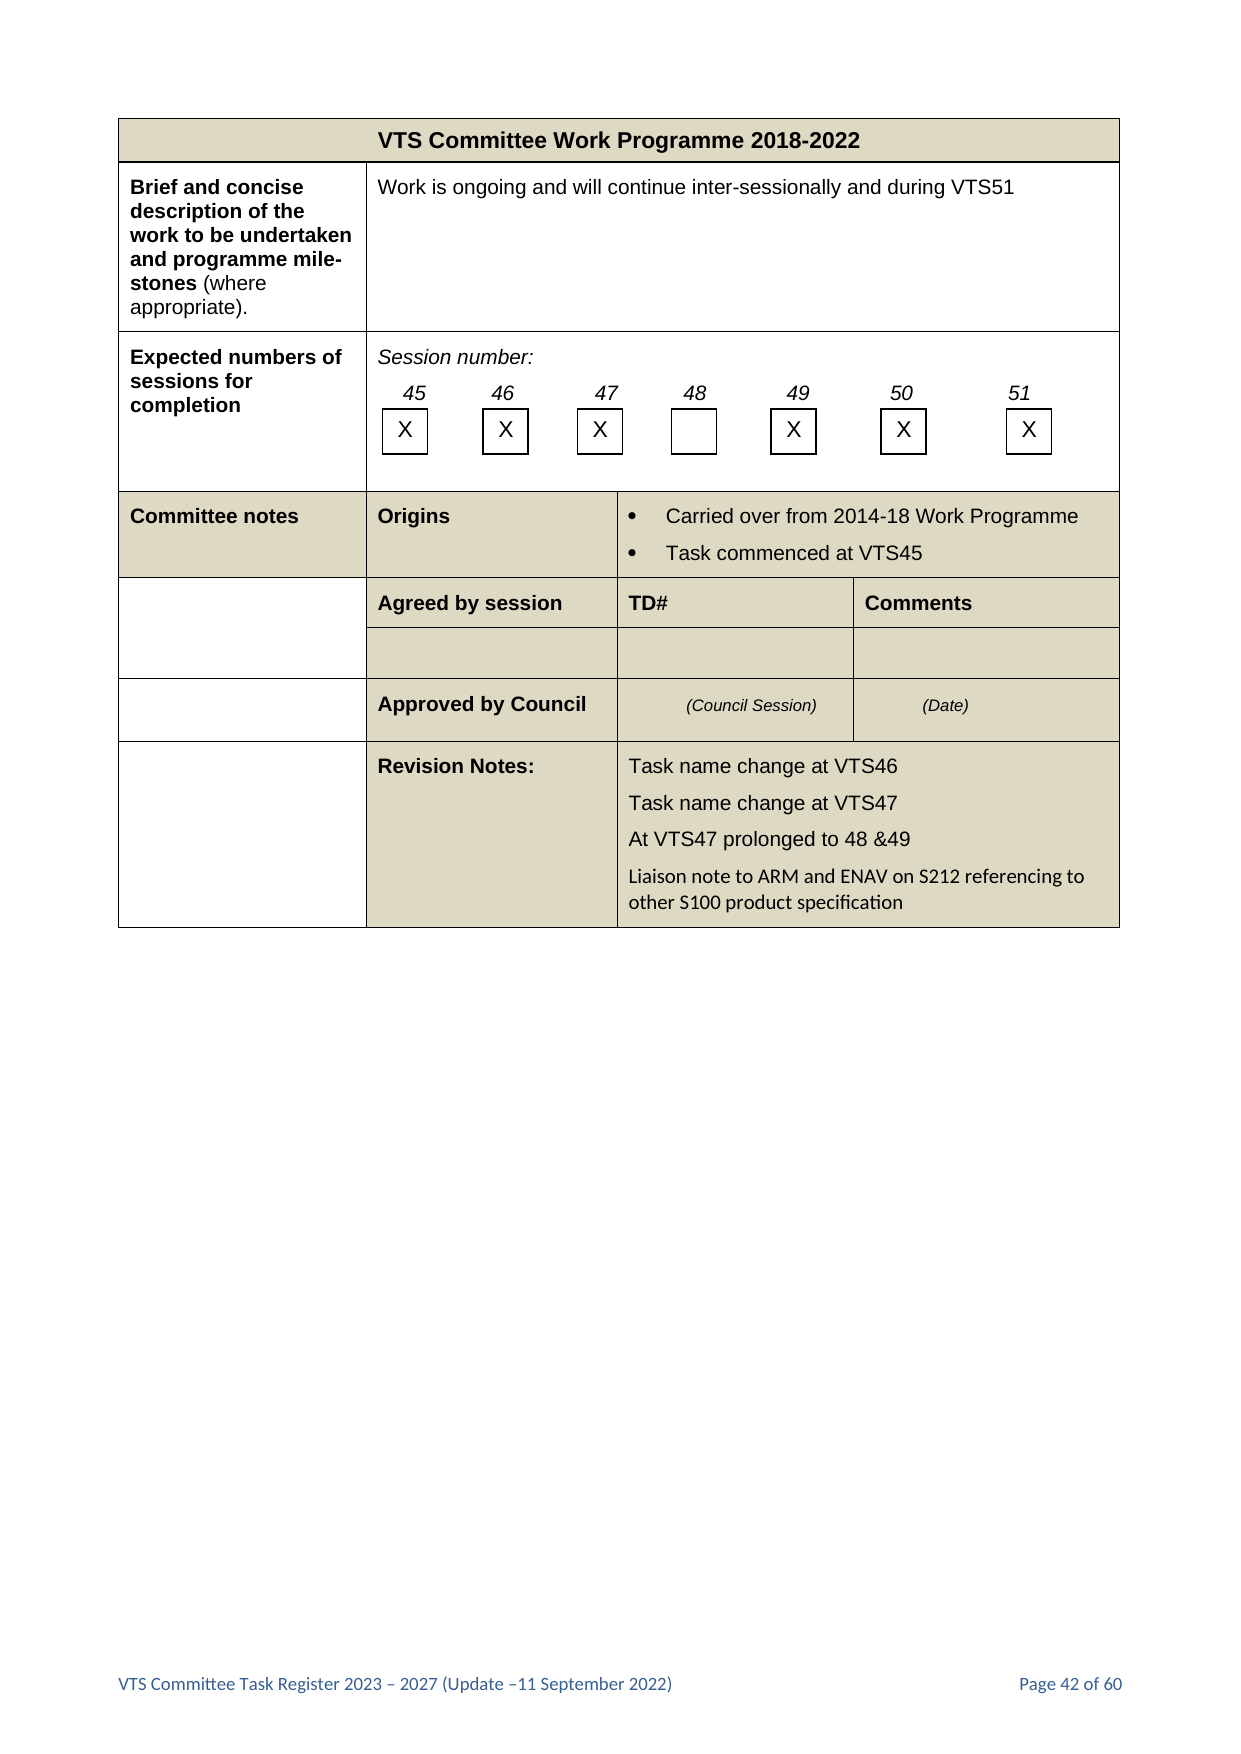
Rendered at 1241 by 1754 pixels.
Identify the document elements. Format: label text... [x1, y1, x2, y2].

table_cell [854, 628, 1119, 678]
table_cell Comments [854, 578, 1119, 627]
table_cell Brief and concise description of the work to be undertaken and programme milestones (where appropriate). [119, 163, 366, 331]
table_cell Committee notes [119, 492, 366, 577]
table_cell [119, 578, 366, 678]
table_cell Work is ongoing and will continue inter-sessionally and during VTS51 [367, 163, 1119, 331]
table_cell Agreed by session [367, 578, 617, 627]
table_cell Revision Notes: [367, 742, 617, 927]
table_cell Expected numbers of sessions for completion [119, 332, 366, 491]
table_cell [119, 742, 366, 927]
table_cell (Date) [854, 679, 1119, 741]
table_cell Carried over from 2014-18 Work Programme Task commenced at VTS45 [618, 492, 1119, 577]
table_cell Origins [367, 492, 617, 577]
table_cell Session number: 45 46 47 48 49 50 51 [367, 332, 1119, 491]
table_cell Task name change at VTS46 Task name change at VTS47 At VTS47 prolonged to 48 &49 Liaison note to ARM and ENAV on S212 referencing to other S100 product specification [618, 742, 1119, 927]
table_cell (Council Session) [618, 679, 853, 741]
table_cell [119, 679, 366, 741]
table_cell Approved by Council [367, 679, 617, 741]
table_cell TD# [618, 578, 853, 627]
table_cell [367, 628, 617, 678]
table_header VTS Committee Work Programme 2018-2022 [119, 119, 1119, 161]
table_cell [618, 628, 853, 678]
